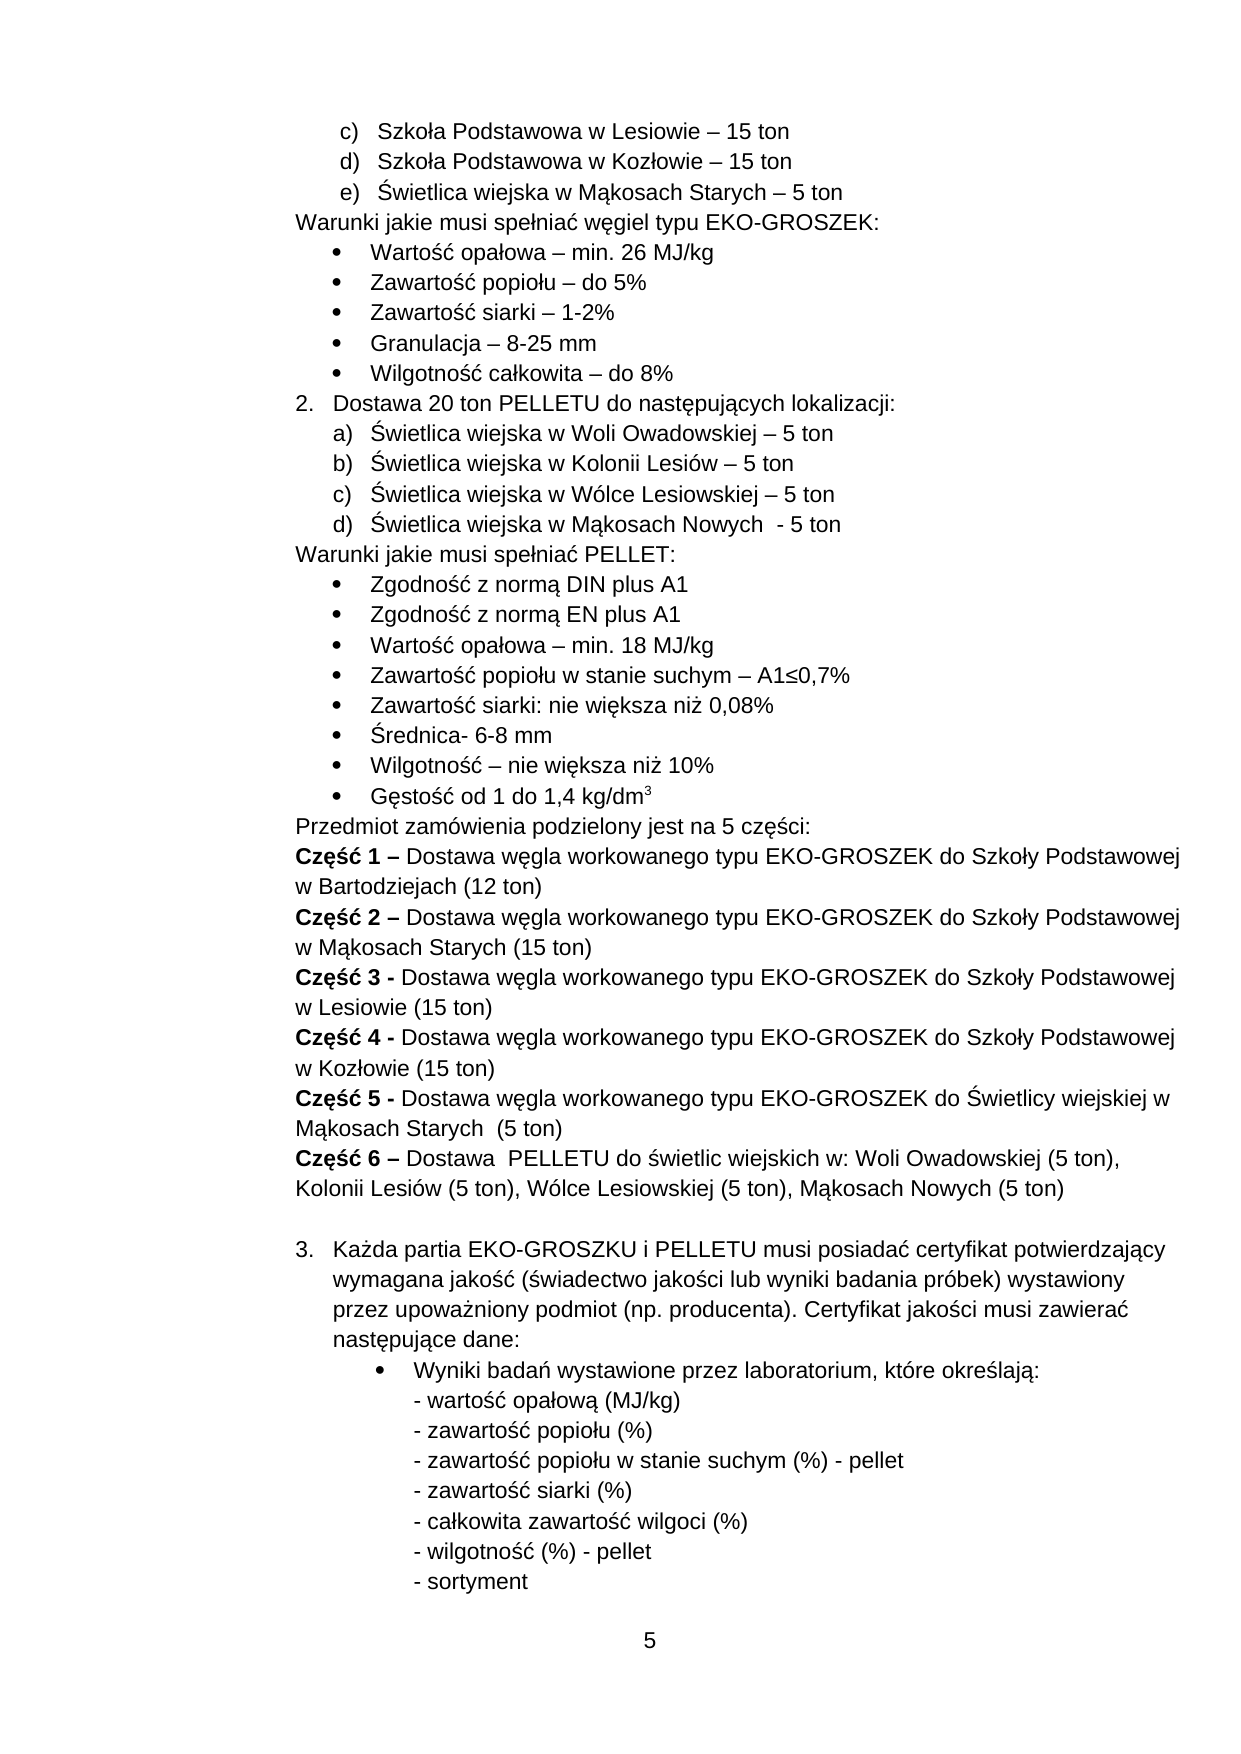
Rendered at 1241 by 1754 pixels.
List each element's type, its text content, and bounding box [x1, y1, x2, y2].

list Średnica- 6-8 mm [333, 722, 1181, 749]
text Część 5 - Dostawa węgla workowanego typu EKO-GROSZEK do Świetlicy wiejskiej w Mąkosach Starych (5 ton) [295, 1085, 1181, 1141]
list Wartość opałowa – min. 26 MJ/kg [333, 239, 1181, 265]
list - wartość opałową (MJ/kg) [413, 1387, 1181, 1413]
list Zgodność z normą DIN plus A1 [333, 571, 1181, 598]
text Część 4 - Dostawa węgla workowanego typu EKO-GROSZEK do Szkoły Podstawowej w Kozłowie (15 ton) [295, 1024, 1181, 1081]
text Część 2 – Dostawa węgla workowanego typu EKO-GROSZEK do Szkoły Podstawowej w Mąkosach Starych (15 ton) [295, 903, 1181, 960]
list Gęstość od 1 do 1,4 kg/dm3 [333, 783, 1181, 809]
list Zawartość siarki: nie większa niż 0,08% [333, 692, 1181, 718]
text Część 1 – Dostawa węgla workowanego typu EKO-GROSZEK do Szkoły Podstawowej w Bartodziejach (12 ton) [295, 843, 1181, 900]
list - sortyment [413, 1568, 1181, 1594]
list - zawartość popiołu (%) [413, 1417, 1181, 1443]
list Wartość opałowa – min. 18 MJ/kg [333, 632, 1181, 658]
list Szkoła Podstawowa w Lesiowie – 15 ton [339, 118, 1181, 144]
list Dostawa 20 ton PELLETU do następujących lokalizacji: [295, 390, 1181, 416]
list Wilgotność całkowita – do 8% [333, 360, 1181, 386]
text Warunki jakie musi spełniać PELLET: [295, 541, 1181, 567]
list Granulacja – 8-25 mm [333, 329, 1181, 356]
list Świetlica wiejska w Mąkosach Nowych - 5 ton [333, 511, 1181, 537]
list Zawartość popiołu – do 5% [333, 269, 1181, 296]
list Świetlica wiejska w Woli Owadowskiej – 5 ton [333, 420, 1181, 447]
text Warunki jakie musi spełniać węgiel typu EKO-GROSZEK: [295, 209, 1181, 235]
list - zawartość siarki (%) [413, 1477, 1181, 1504]
list Zgodność z normą EN plus A1 [333, 601, 1181, 628]
list Świetlica wiejska w Wólce Lesiowskiej – 5 ton [333, 481, 1181, 507]
text Część 6 – Dostawa PELLETU do świetlic wiejskich w: Woli Owadowskiej (5 ton), Kolonii Lesiów (5 ton), Wólce Lesiowskiej (5 ton), Mąkosach Nowych (5 ton) [295, 1145, 1181, 1202]
list Wyniki badań wystawione przez laboratorium, które określają: [376, 1357, 1181, 1383]
list Szkoła Podstawowa w Kozłowie – 15 ton [339, 148, 1181, 175]
list - zawartość popiołu w stanie suchym (%) - pellet [413, 1447, 1181, 1474]
text Część 3 - Dostawa węgla workowanego typu EKO-GROSZEK do Szkoły Podstawowej w Lesiowie (15 ton) [295, 964, 1181, 1021]
list - wilgotność (%) - pellet [413, 1538, 1181, 1564]
list Każda partia EKO-GROSZKU i PELLETU musi posiadać certyfikat potwierdzający wymagana jakość (świadectwo jakości lub wyniki badania próbek) wystawiony przez upoważniony podmiot (np. producenta). Certyfikat jakości musi zawierać następujące dane: [295, 1236, 1181, 1353]
list Wilgotność – nie większa niż 10% [333, 752, 1181, 779]
text Przedmiot zamówienia podzielony jest na 5 części: [295, 813, 1181, 839]
list Zawartość popiołu w stanie suchym – A1≤0,7% [333, 662, 1181, 688]
list Świetlica wiejska w Kolonii Lesiów – 5 ton [333, 450, 1181, 477]
list Świetlica wiejska w Mąkosach Starych – 5 ton [339, 178, 1181, 205]
list Zawartość siarki – 1-2% [333, 299, 1181, 326]
list - całkowita zawartość wilgoci (%) [413, 1508, 1181, 1534]
